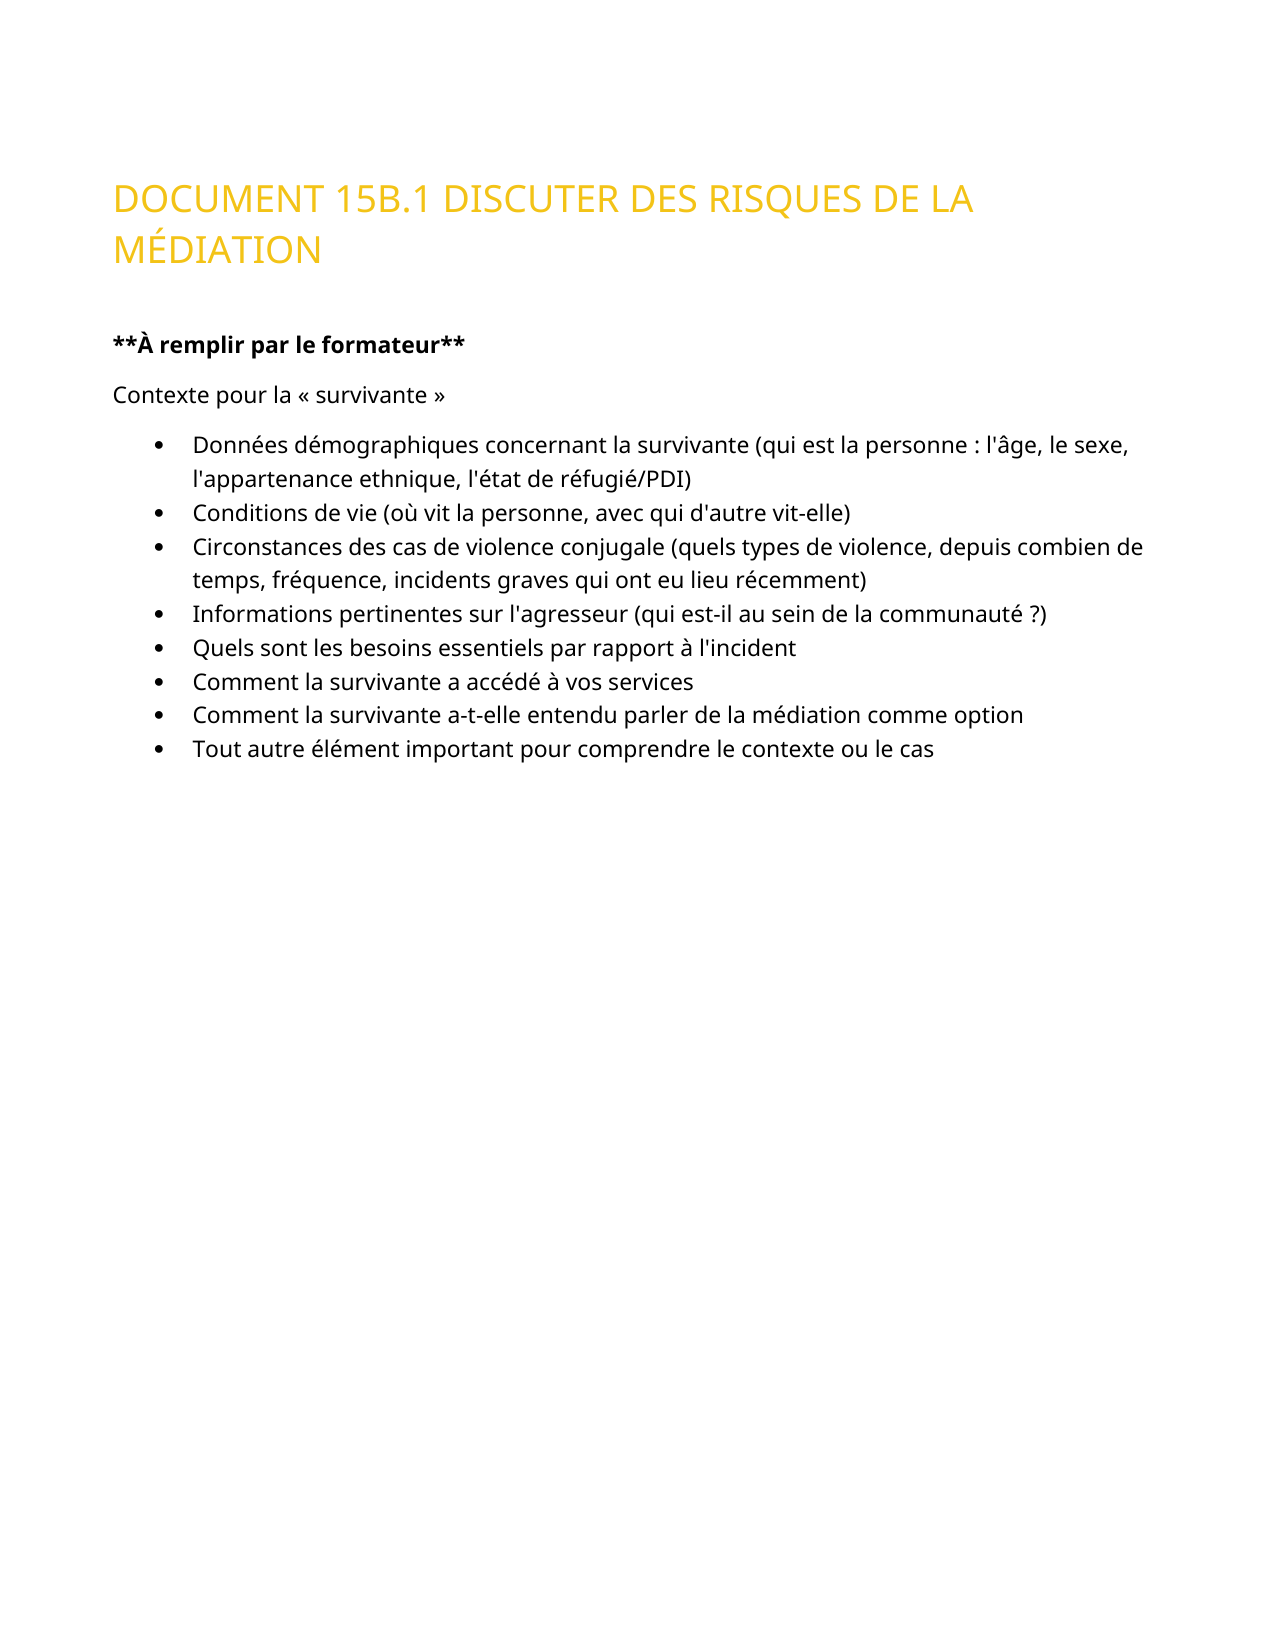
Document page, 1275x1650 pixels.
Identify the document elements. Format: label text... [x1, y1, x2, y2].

text **À remplir par le formateur** [112, 328, 1162, 360]
list Comment la survivante a accédé à vos services [155, 666, 1162, 697]
list Données démographiques concernant la survivante (qui est la personne : l'âge, le sexe, l'appartenance ethnique, l'état de réfugié/PDI) [155, 429, 1162, 494]
list Comment la survivante a-t-elle entendu parler de la médiation comme option [155, 699, 1162, 731]
text DOCUMENT 15B.1 DISCUTER DES RISQUES DE LA MÉDIATION [112, 172, 1162, 274]
list Quels sont les besoins essentiels par rapport à l'incident [155, 632, 1162, 663]
text Contexte pour la « survivante » [112, 379, 1162, 410]
list Conditions de vie (où vit la personne, avec qui d'autre vit-elle) [155, 497, 1162, 528]
list Circonstances des cas de violence conjugale (quels types de violence, depuis combien de temps, fréquence, incidents graves qui ont eu lieu récemment) [155, 531, 1162, 596]
list Informations pertinentes sur l'agresseur (qui est-il au sein de la communauté ?) [155, 598, 1162, 629]
list Tout autre élément important pour comprendre le contexte ou le cas [155, 733, 1162, 764]
